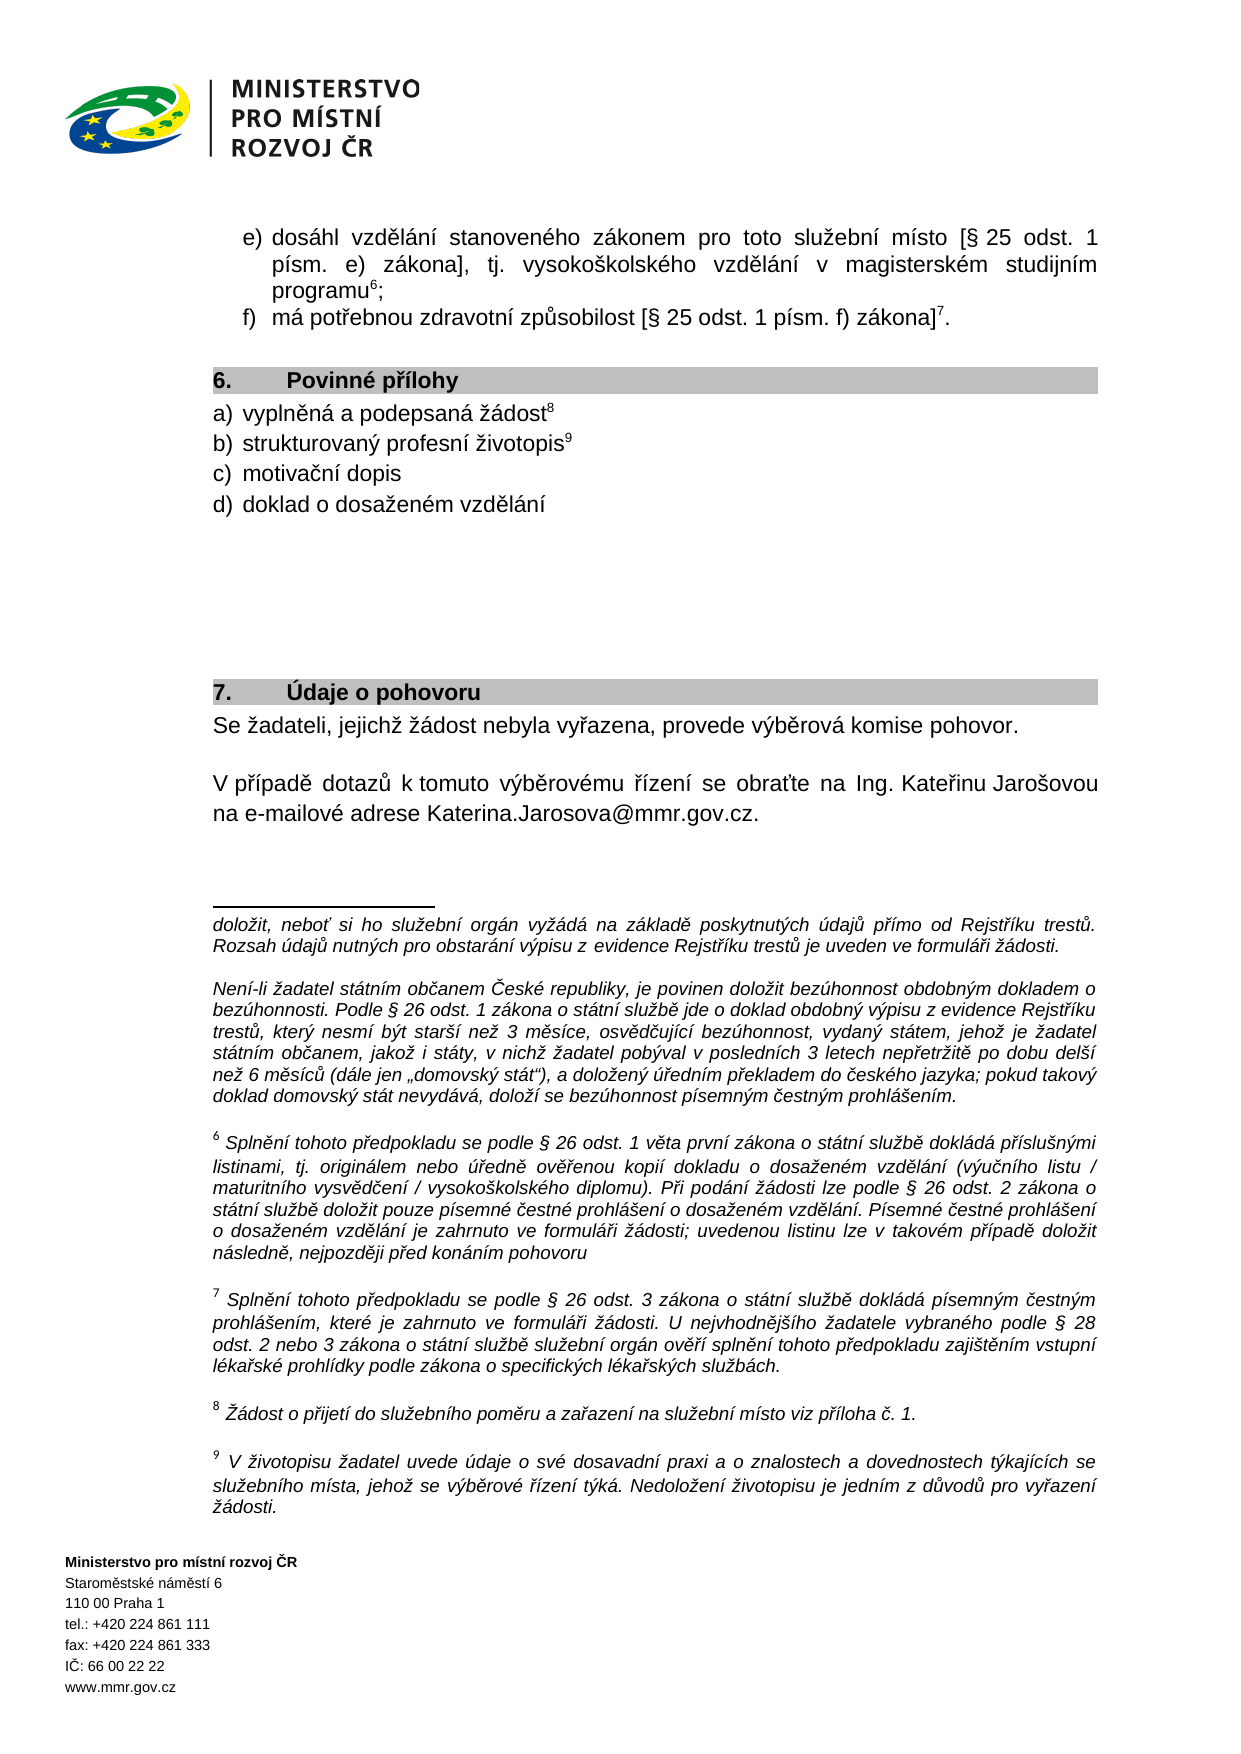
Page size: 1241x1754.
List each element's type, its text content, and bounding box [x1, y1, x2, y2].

picture [65, 79, 420, 157]
subtitle 6. Povinné přílohy [213, 367, 1098, 394]
text 7. Údaje o pohovoru [213, 679, 1098, 705]
list strukturovaný profesní životopis [213, 430, 1098, 456]
list dosáhl vzdělání stanoveného zákonem pro toto služební místo [§ 25 odst. 1 písm. e) zákona], tj. vysokoškolského vzdělání v magisterském studijním programu; [242, 224, 1098, 303]
text Se žadateli, jejichž žádost nebyla vyřazena, provede výběrová komise pohovor. [213, 712, 1098, 738]
list vyplněná a podepsaná žádost [213, 400, 1098, 426]
list motivační dopis [213, 460, 1098, 487]
list doklad o dosaženém vzdělání [213, 491, 1098, 517]
text V případě dotazů k tomuto výběrovému řízení se obraťte na Ing. Kateřinu Jarošovou na e-mailové adrese Katerina.Jarosova@mmr.gov.cz. [213, 770, 1098, 826]
list má potřebnou zdravotní způsobilost [§ 25 odst. 1 písm. f) zákona]. [242, 303, 1098, 330]
